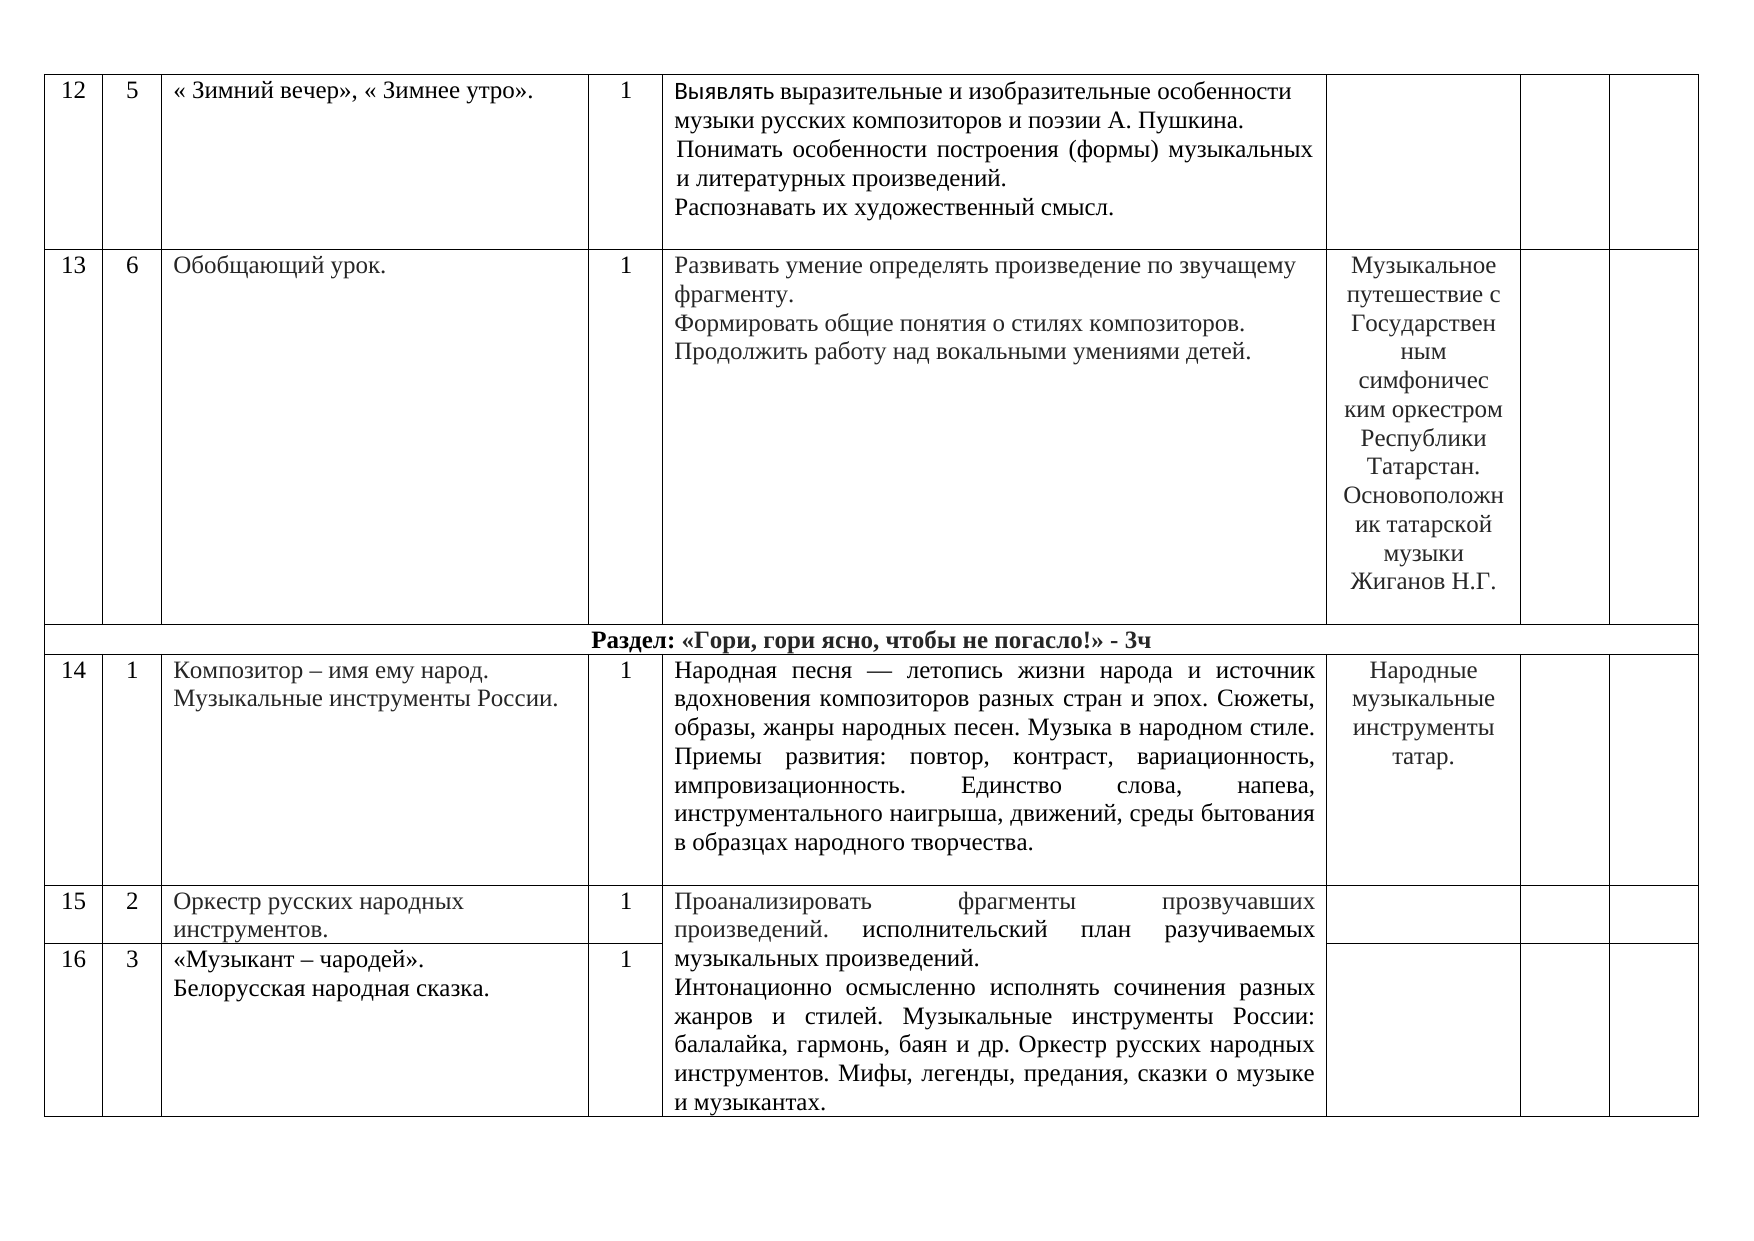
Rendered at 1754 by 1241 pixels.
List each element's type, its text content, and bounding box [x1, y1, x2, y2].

table_cell [1610, 944, 1698, 1116]
table_cell 1 [589, 75, 662, 249]
table_cell Проанализировать фрагменты прозвучавших произведений. исполнительский план разучиваемых музыкальных произведений. Интонационно осмысленно исполнять сочинения разных жанров и стилей. Музыкальные инструменты России: балалайка, гармонь, баян и др. Оркестр русских народных инструментов. Мифы, легенды, предания, сказки о музыке и музыкантах. [663, 886, 1326, 1116]
table_cell [1327, 886, 1520, 943]
table_cell [1610, 75, 1698, 249]
table_cell Народные музыкальные инструменты татар. [1327, 655, 1520, 885]
table_cell Обобщающий урок. [162, 250, 588, 624]
table_cell Музыкальное путешествие с Государствен ным симфоничес ким оркестром Республики Татарстан. Основоположник татарской музыки Жиганов Н.Г. [1327, 250, 1520, 624]
table_cell [1327, 944, 1520, 1116]
table_cell Композитор – имя ему народ. Музыкальные инструменты России. [162, 655, 588, 885]
table_cell 16 [45, 944, 102, 1116]
table_cell 6 [103, 250, 161, 624]
table_cell Выявлять выразительные и изобразительные особенности музыки русских композиторов и поэзии А. Пушкина. Понимать особенности построения (формы) музыкальных и литературных произведений. Распознавать их художественный смысл. [663, 75, 1326, 249]
table_cell «Музыкант – чародей». Белорусская народная сказка. [162, 944, 588, 1116]
table_cell « Зимний вечер», « Зимнее утро». [162, 75, 588, 249]
table_cell 5 [103, 75, 161, 249]
table_cell Раздел: «Гори, гори ясно, чтобы не погасло!» - 3ч [45, 625, 1698, 654]
table_cell [1521, 886, 1609, 943]
table_cell [1521, 250, 1609, 624]
table_cell 1 [589, 250, 662, 624]
table_cell 2 [103, 886, 161, 943]
table_cell 1 [589, 655, 662, 885]
table_cell [1610, 655, 1698, 885]
table_cell Развивать умение определять произведение по звучащему фрагменту. Формировать общие понятия о стилях композиторов. Продолжить работу над вокальными умениями детей. [663, 250, 1326, 624]
table_cell 15 [45, 886, 102, 943]
table_cell [1610, 250, 1698, 624]
table_cell 1 [589, 886, 662, 943]
table_cell 1 [103, 655, 161, 885]
table_cell 14 [45, 655, 102, 885]
table_cell 12 [45, 75, 102, 249]
table_cell 13 [45, 250, 102, 624]
table_cell [1521, 655, 1609, 885]
table_cell [1327, 75, 1520, 249]
table_cell [1521, 75, 1609, 249]
table_cell Оркестр русских народных инструментов. [162, 886, 588, 943]
table_cell 3 [103, 944, 161, 1116]
table_cell [1610, 886, 1698, 943]
table_cell Народная песня — летопись жизни народа и источник вдохновения композиторов разных стран и эпох. Сюжеты, образы, жанры народных песен. Музыка в народном стиле. Приемы развития: повтор, контраст, вариационность, импровизационность. Единство слова, напева, инструментального наигрыша, движений, среды бытования в образцах народного творчества. [663, 655, 1326, 885]
table_cell 1 [589, 944, 662, 1116]
table_cell [1521, 944, 1609, 1116]
